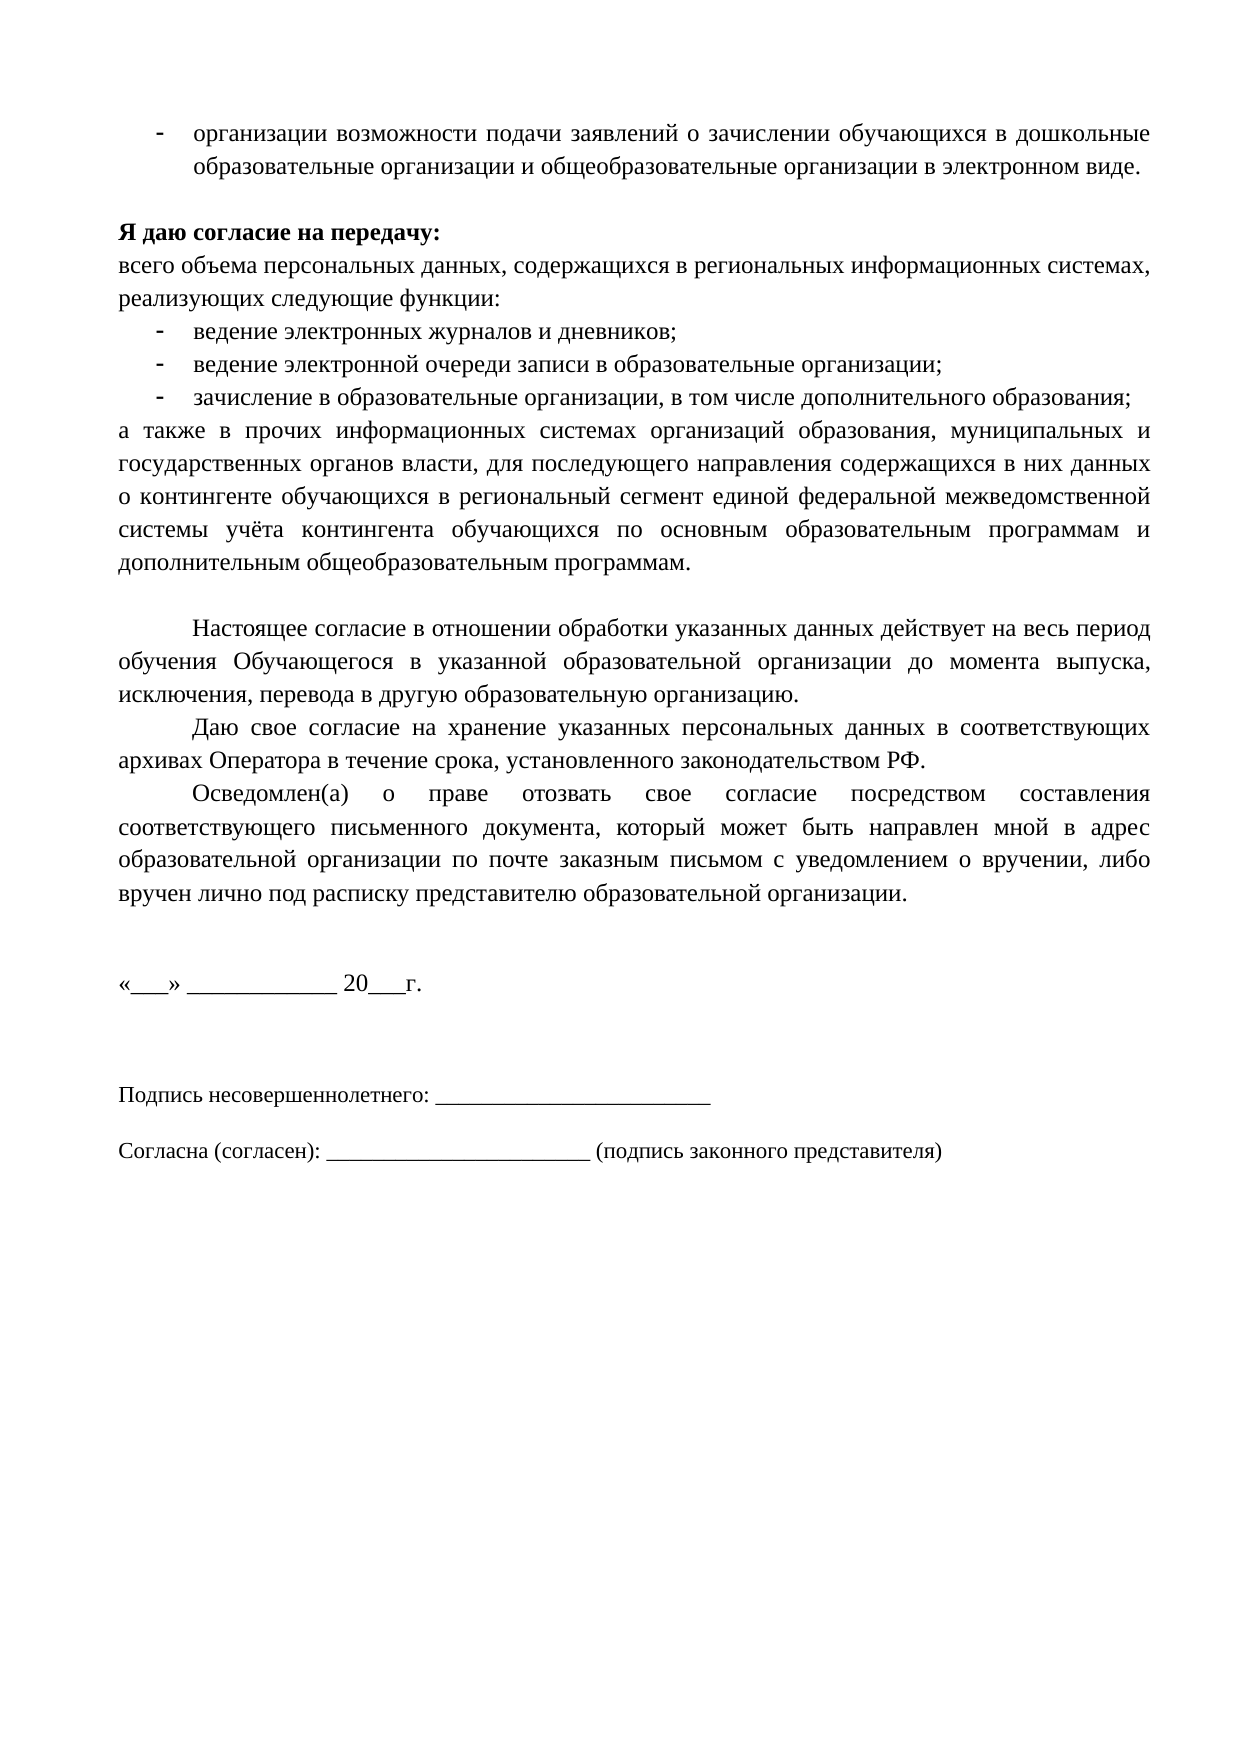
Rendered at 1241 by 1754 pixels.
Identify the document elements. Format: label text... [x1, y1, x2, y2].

text Настоящее согласие в отношении обработки указанных данных действует на весь период обучения Обучающегося в указанной образовательной организации до момента выпуска, исключения, перевода в другую образовательную организацию. [118, 613, 1152, 708]
text Осведомлен(а) о праве отозвать свое согласие посредством составления соответствующего письменного документа, который может быть направлен мной в адрес образовательной организации по почте заказным письмом с уведомлением о вручении, либо вручен лично под расписку представителю образовательной организации. [118, 778, 1152, 906]
text Подпись несовершеннолетнего: ________________________ [118, 1082, 1152, 1108]
text «___» ____________ 20___г. [118, 968, 1152, 997]
text Даю свое согласие на хранение указанных персональных данных в соответствующих архивах Оператора в течение срока, установленного законодательством РФ. [118, 712, 1152, 774]
list ведение электронной очереди записи в образовательные организации; [156, 349, 1152, 378]
list зачисление в образовательные организации, в том числе дополнительного образования; [156, 382, 1152, 411]
text а также в прочих информационных системах организаций образования, муниципальных и государственных органов власти, для последующего направления содержащихся в них данных о контингенте обучающихся в региональный сегмент единой федеральной межведомственной системы учёта контингента обучающихся по основным образовательным программам и дополнительным общеобразовательным программам. [118, 415, 1152, 576]
list ведение электронных журналов и дневников; [156, 316, 1152, 345]
text Согласна (согласен): _______________________ (подпись законного представителя) [118, 1137, 1152, 1163]
text всего объема персональных данных, содержащихся в региональных информационных системах, реализующих следующие функции: [118, 250, 1152, 312]
list организации возможности подачи заявлений о зачислении обучающихся в дошкольные образовательные организации и общеобразовательные организации в электронном виде. [156, 118, 1152, 180]
text Я даю согласие на передачу: [118, 217, 1152, 246]
